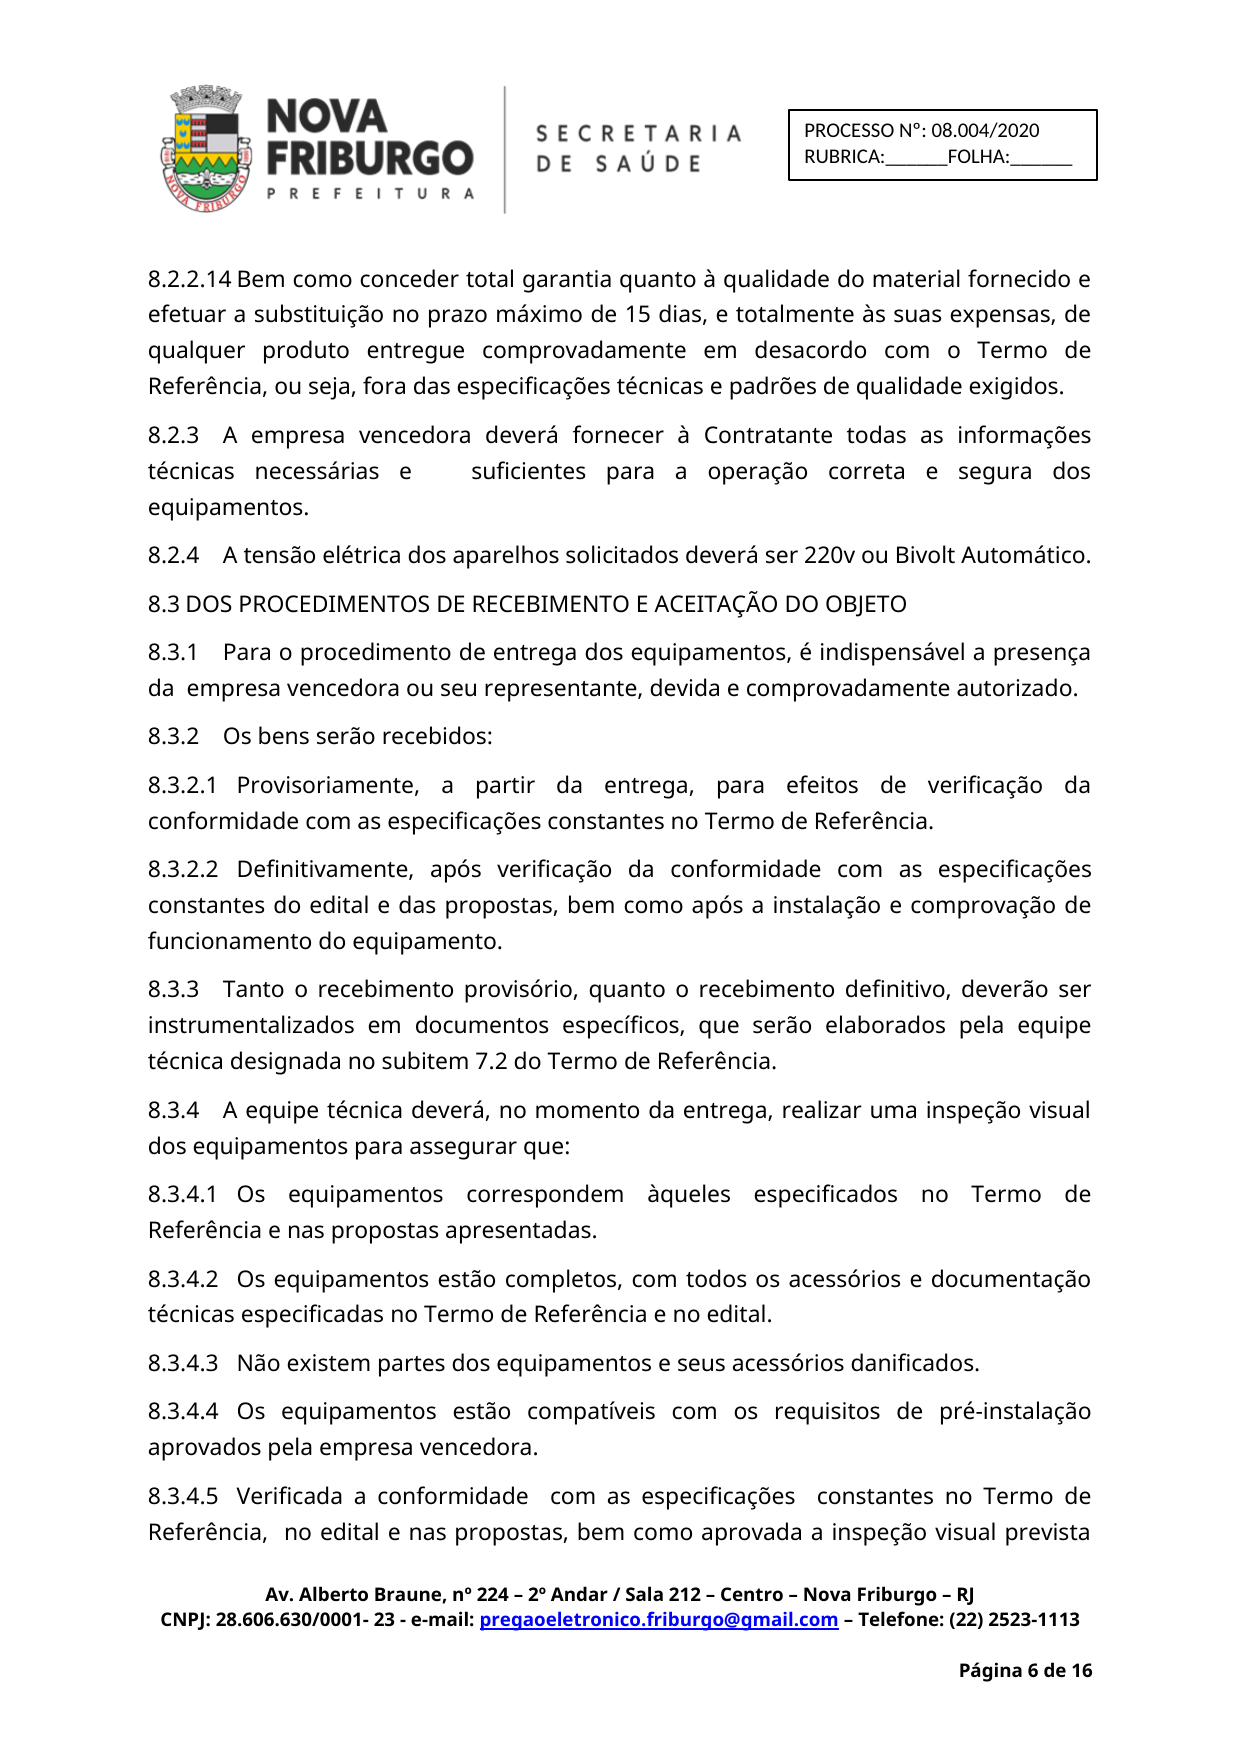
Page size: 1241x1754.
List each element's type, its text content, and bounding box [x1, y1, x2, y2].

list A tensão elétrica dos aparelhos solicitados deverá ser 220v ou Bivolt Automático. [148, 539, 1092, 570]
list Provisoriamente, a partir da entrega, para efeitos de verificação da conformidade com as especificações constantes no Termo de Referência. [148, 769, 1092, 836]
list DOS PROCEDIMENTOS DE RECEBIMENTO E ACEITAÇÃO DO OBJETO [148, 587, 1092, 619]
list A empresa vencedora deverá fornecer à Contratante todas as informações técnicas necessárias e suficientes para a operação correta e segura dos equipamentos. [148, 419, 1092, 522]
list Não existem partes dos equipamentos e seus acessórios danificados. [148, 1347, 1092, 1378]
list Os equipamentos estão completos, com todos os acessórios e documentação técnicas especificadas no Termo de Referência e no edital. [148, 1262, 1092, 1330]
list Os bens serão recebidos: [148, 720, 1092, 752]
list Os equipamentos correspondem àqueles especificados no Termo de Referência e nas propostas apresentadas. [148, 1178, 1092, 1245]
list Bem como conceder total garantia quanto à qualidade do material fornecido e efetuar a substituição no prazo máximo de 15 dias, e totalmente às suas expensas, de qualquer produto entregue comprovadamente em desacordo com o Termo de Referência, ou seja, fora das especificações técnicas e padrões de qualidade exigidos. [148, 262, 1092, 402]
list Os equipamentos estão compatíveis com os requisitos de pré-instalação aprovados pela empresa vencedora. [148, 1395, 1092, 1462]
picture [148, 73, 758, 228]
list A equipe técnica deverá, no momento da entrega, realizar uma inspeção visual dos equipamentos para assegurar que: [148, 1094, 1092, 1161]
list Tanto o recebimento provisório, quanto o recebimento definitivo, deverão ser instrumentalizados em documentos específicos, que serão elaborados pela equipe técnica designada no subitem 7.2 do Termo de Referência. [148, 973, 1092, 1077]
list Para o procedimento de entrega dos equipamentos, é indispensável a presença da empresa vencedora ou seu representante, devida e comprovadamente autorizado. [148, 636, 1092, 703]
list Definitivamente, após verificação da conformidade com as especificações constantes do edital e das propostas, bem como após a instalação e comprovação de funcionamento do equipamento. [148, 853, 1092, 956]
